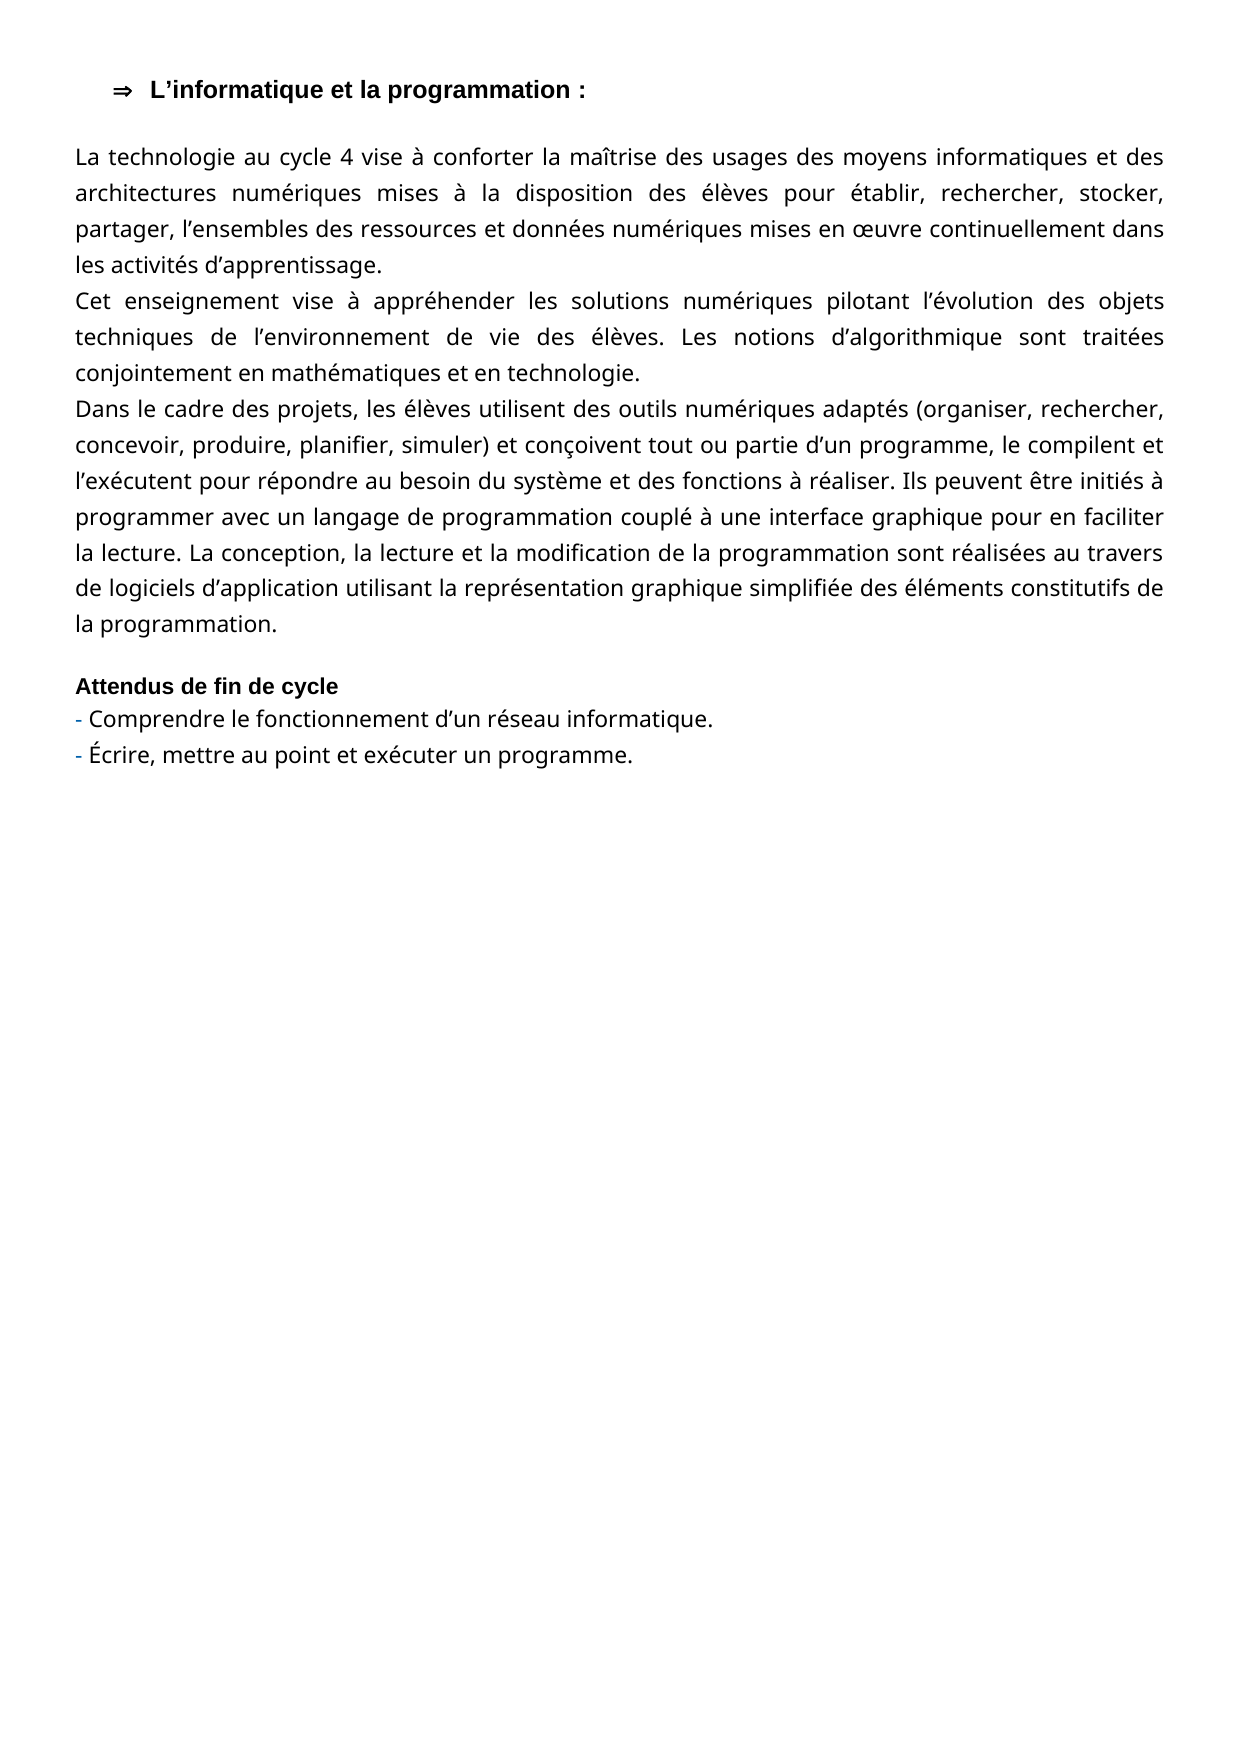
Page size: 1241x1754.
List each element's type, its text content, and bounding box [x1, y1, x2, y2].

list L’informatique et la programmation : [112, 75, 1165, 104]
text - Écrire, mettre au point et exécuter un programme. [75, 739, 1165, 770]
text Dans le cadre des projets, les élèves utilisent des outils numériques adaptés (organiser, rechercher, concevoir, produire, planifier, simuler) et conçoivent tout ou partie d’un programme, le compilent et l’exécutent pour répondre au besoin du système et des fonctions à réaliser. Ils peuvent être initiés à programmer avec un langage de programmation couplé à une interface graphique pour en faciliter la lecture. La conception, la lecture et la modification de la programmation sont réalisées au travers de logiciels d’application utilisant la représentation graphique simplifiée des éléments constitutifs de la programmation. [75, 393, 1165, 639]
text - Comprendre le fonctionnement d’un réseau informatique. [75, 703, 1165, 734]
text Attendus de fin de cycle [75, 673, 1165, 699]
text Cet enseignement vise à appréhender les solutions numériques pilotant l’évolution des objets techniques de l’environnement de vie des élèves. Les notions d’algorithmique sont traitées conjointement en mathématiques et en technologie. [75, 285, 1165, 388]
text La technologie au cycle 4 vise à conforter la maîtrise des usages des moyens informatiques et des architectures numériques mises à la disposition des élèves pour établir, rechercher, stocker, partager, l’ensembles des ressources et données numériques mises en œuvre continuellement dans les activités d’apprentissage. [75, 141, 1165, 280]
